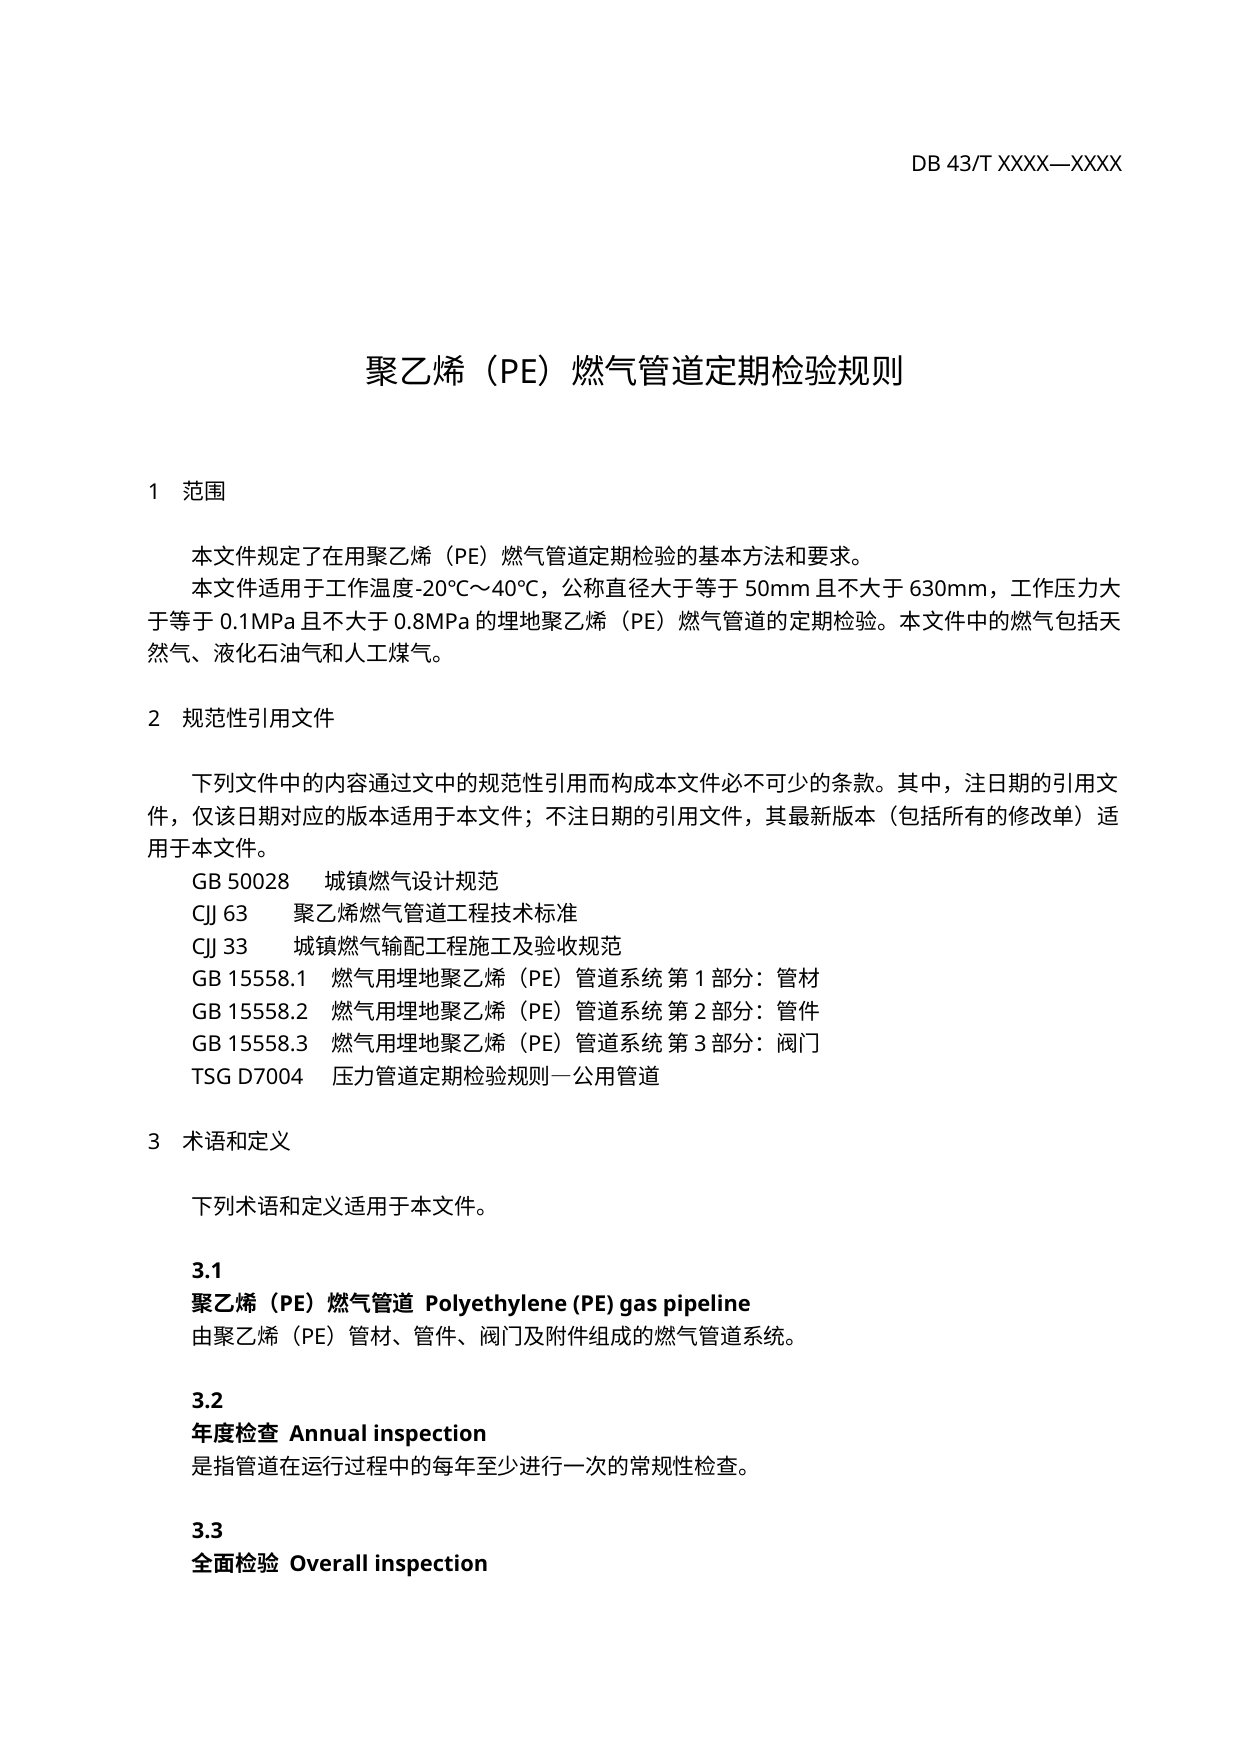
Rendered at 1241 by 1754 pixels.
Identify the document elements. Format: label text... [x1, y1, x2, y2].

text 由聚乙烯（PE）管材、管件、阀门及附件组成的燃气管道系统。 [148, 1318, 1122, 1351]
text GB 50028 城镇燃气设计规范 [148, 863, 1122, 896]
text 3.1 [148, 1253, 1122, 1286]
text GB 15558.1 燃气用埋地聚乙烯（PE）管道系统 第1部分：管材 [148, 961, 1122, 993]
text 聚乙烯（PE）燃气管道 Polyethylene (PE) gas pipeline [148, 1286, 1122, 1318]
text CJJ 33 城镇燃气输配工程施工及验收规范 [148, 928, 1122, 961]
text GB 15558.2 燃气用埋地聚乙烯（PE）管道系统 第2部分：管件 [148, 993, 1122, 1026]
text GB 15558.3 燃气用埋地聚乙烯（PE）管道系统 第3部分：阀门 [148, 1026, 1122, 1058]
text 规范性引用文件 [148, 701, 1122, 733]
text 范围 [148, 473, 1122, 506]
text 3.2 [148, 1383, 1122, 1416]
text 年度检查 Annual inspection [148, 1416, 1122, 1448]
text 本文件规定了在用聚乙烯（PE）燃气管道定期检验的基本方法和要求。 [148, 538, 1122, 571]
text 术语和定义 [148, 1123, 1122, 1156]
text 全面检验 Overall inspection [148, 1546, 1122, 1578]
text CJJ 63 聚乙烯燃气管道工程技术标准 [148, 896, 1122, 928]
text 3.3 [148, 1513, 1122, 1546]
text TSG D7004 压力管道定期检验规则—公用管道 [148, 1058, 1122, 1091]
text 本文件适用于工作温度-20℃～40℃，公称直径大于等于50mm且不大于630mm，工作压力大于等于 0.1MPa且不大于0.8MPa的埋地聚乙烯（PE）燃气管道的定期检验。本文件中的燃气包括天然气、液化石油气和人工煤气。 [148, 571, 1122, 668]
text 是指管道在运行过程中的每年至少进行一次的常规性检查。 [148, 1448, 1122, 1481]
